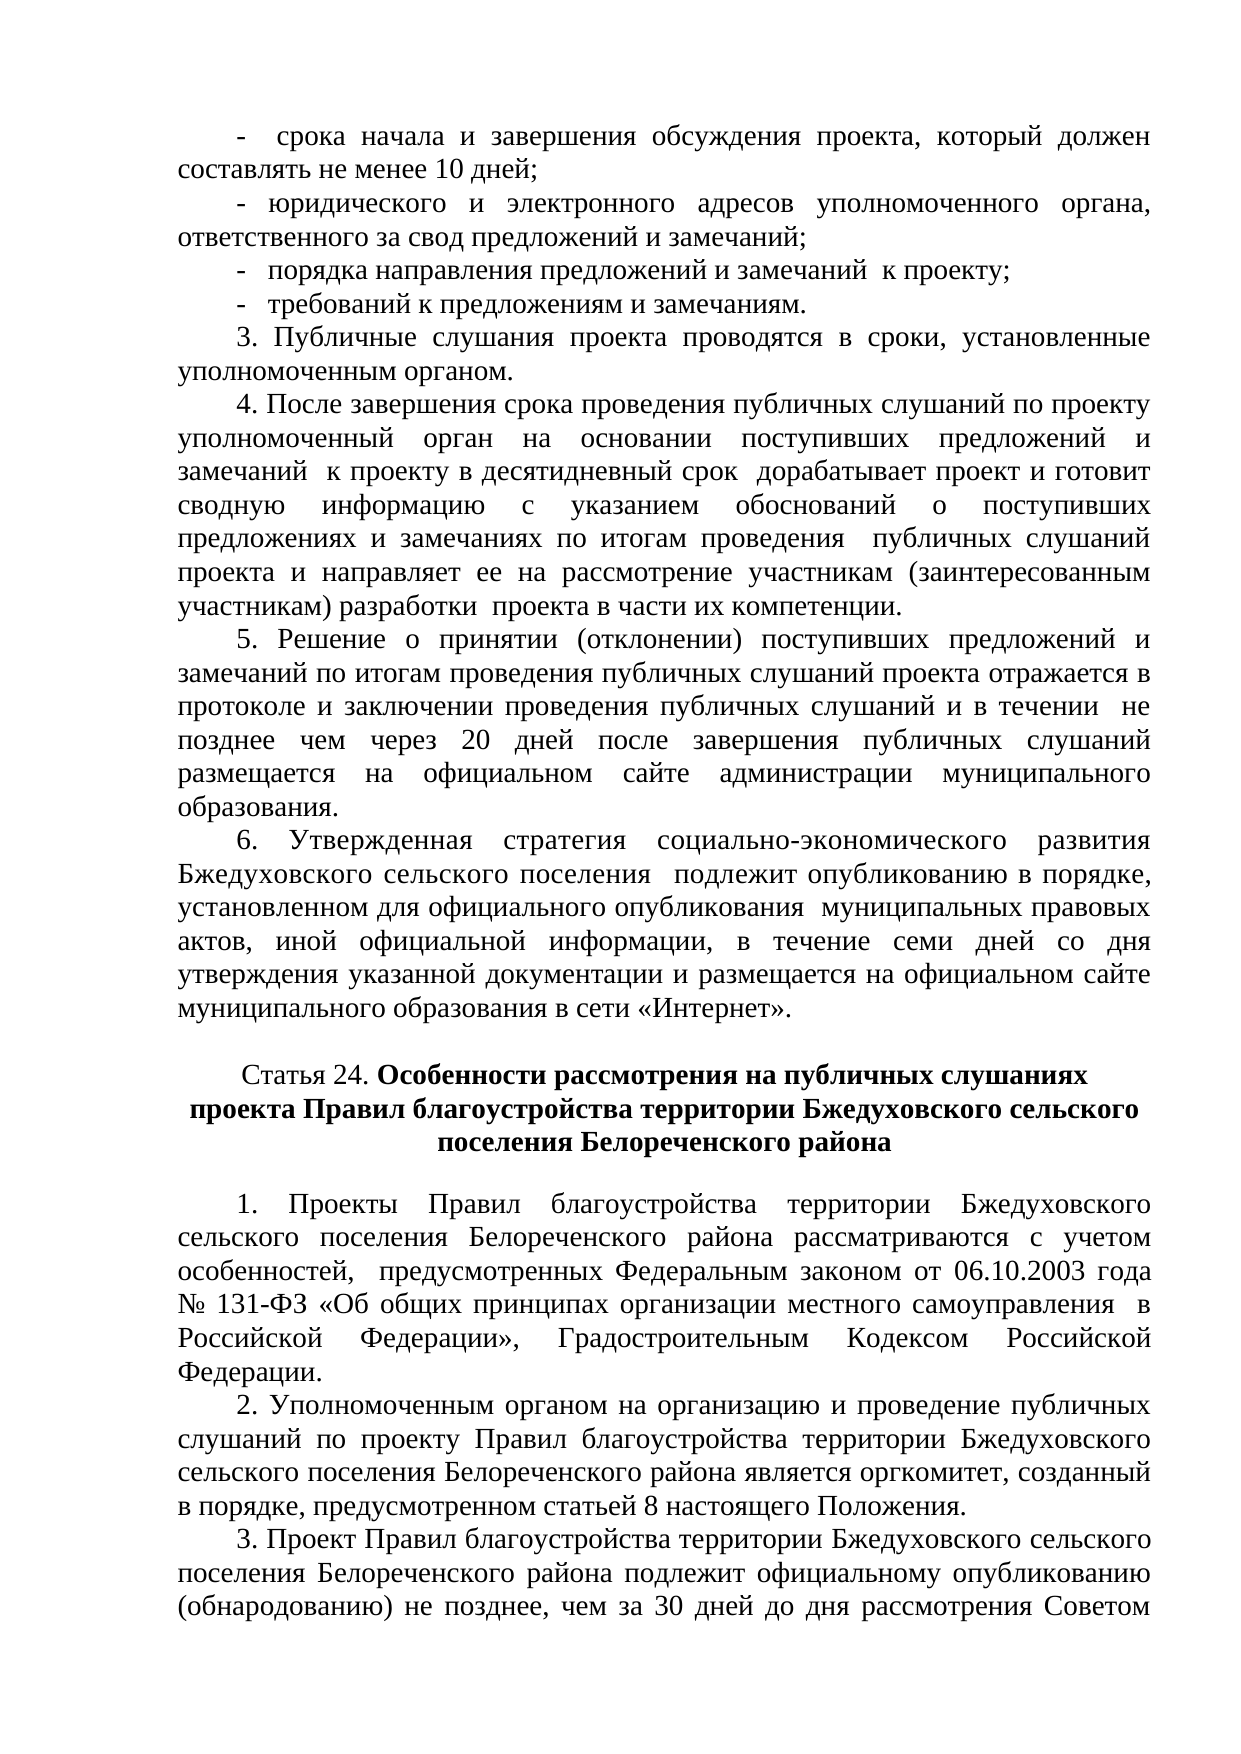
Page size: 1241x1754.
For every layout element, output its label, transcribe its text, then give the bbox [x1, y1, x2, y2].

text - требований к предложениям и замечаниям. [177, 286, 1152, 319]
text - срока начала и завершения обсуждения проекта, который должен составлять не менее 10 дней; [177, 118, 1152, 185]
text 6. Утвержденная стратегия социально-экономического развития Бжедуховского сельского поселения подлежит опубликованию в порядке, установленном для официального опубликования муниципальных правовых актов, иной официальной информации, в течение семи дней со дня утверждения указанной документации и размещается на официальном сайте муниципального образования в сети «Интернет». [177, 822, 1152, 1024]
text - порядка направления предложений и замечаний к проекту; [177, 252, 1152, 286]
text Статья 24. Особенности рассмотрения на публичных слушаниях проекта Правил благоустройства территории Бжедуховского сельского поселения Белореченского района [177, 1057, 1152, 1158]
text 2. Уполномоченным органом на организацию и проведение публичных слушаний по проекту Правил благоустройства территории Бжедуховского сельского поселения Белореченского района является оргкомитет, созданный в порядке, предусмотренном статьей 8 настоящего Положения. [177, 1387, 1152, 1521]
text 3. Публичные слушания проекта проводятся в сроки, установленные уполномоченным органом. [177, 319, 1152, 386]
text 5. Решение о принятии (отклонении) поступивших предложений и замечаний по итогам проведения публичных слушаний проекта отражается в протоколе и заключении проведения публичных слушаний и в течении не позднее чем через 20 дней после завершения публичных слушаний размещается на официальном сайте администрации муниципального образования. [177, 621, 1152, 822]
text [177, 1521, 1152, 1622]
text - юридического и электронного адресов уполномоченного органа, ответственного за свод предложений и замечаний; [177, 185, 1152, 252]
text 4. После завершения срока проведения публичных слушаний по проекту уполномоченный орган на основании поступивших предложений и замечаний к проекту в десятидневный срок дорабатывает проект и готовит сводную информацию с указанием обоснований о поступивших предложениях и замечаниях по итогам проведения публичных слушаний проекта и направляет ее на рассмотрение участникам (заинтересованным участникам) разработки проекта в части их компетенции. [177, 386, 1152, 621]
text 1. Проекты Правил благоустройства территории Бжедуховского сельского поселения Белореченского района рассматриваются с учетом особенностей, предусмотренных Федеральным законом от 06.10.2003 года № 131-ФЗ «Об общих принципах организации местного самоуправления в Российской Федерации», Градостроительным Кодексом Российской Федерации. [177, 1186, 1152, 1387]
